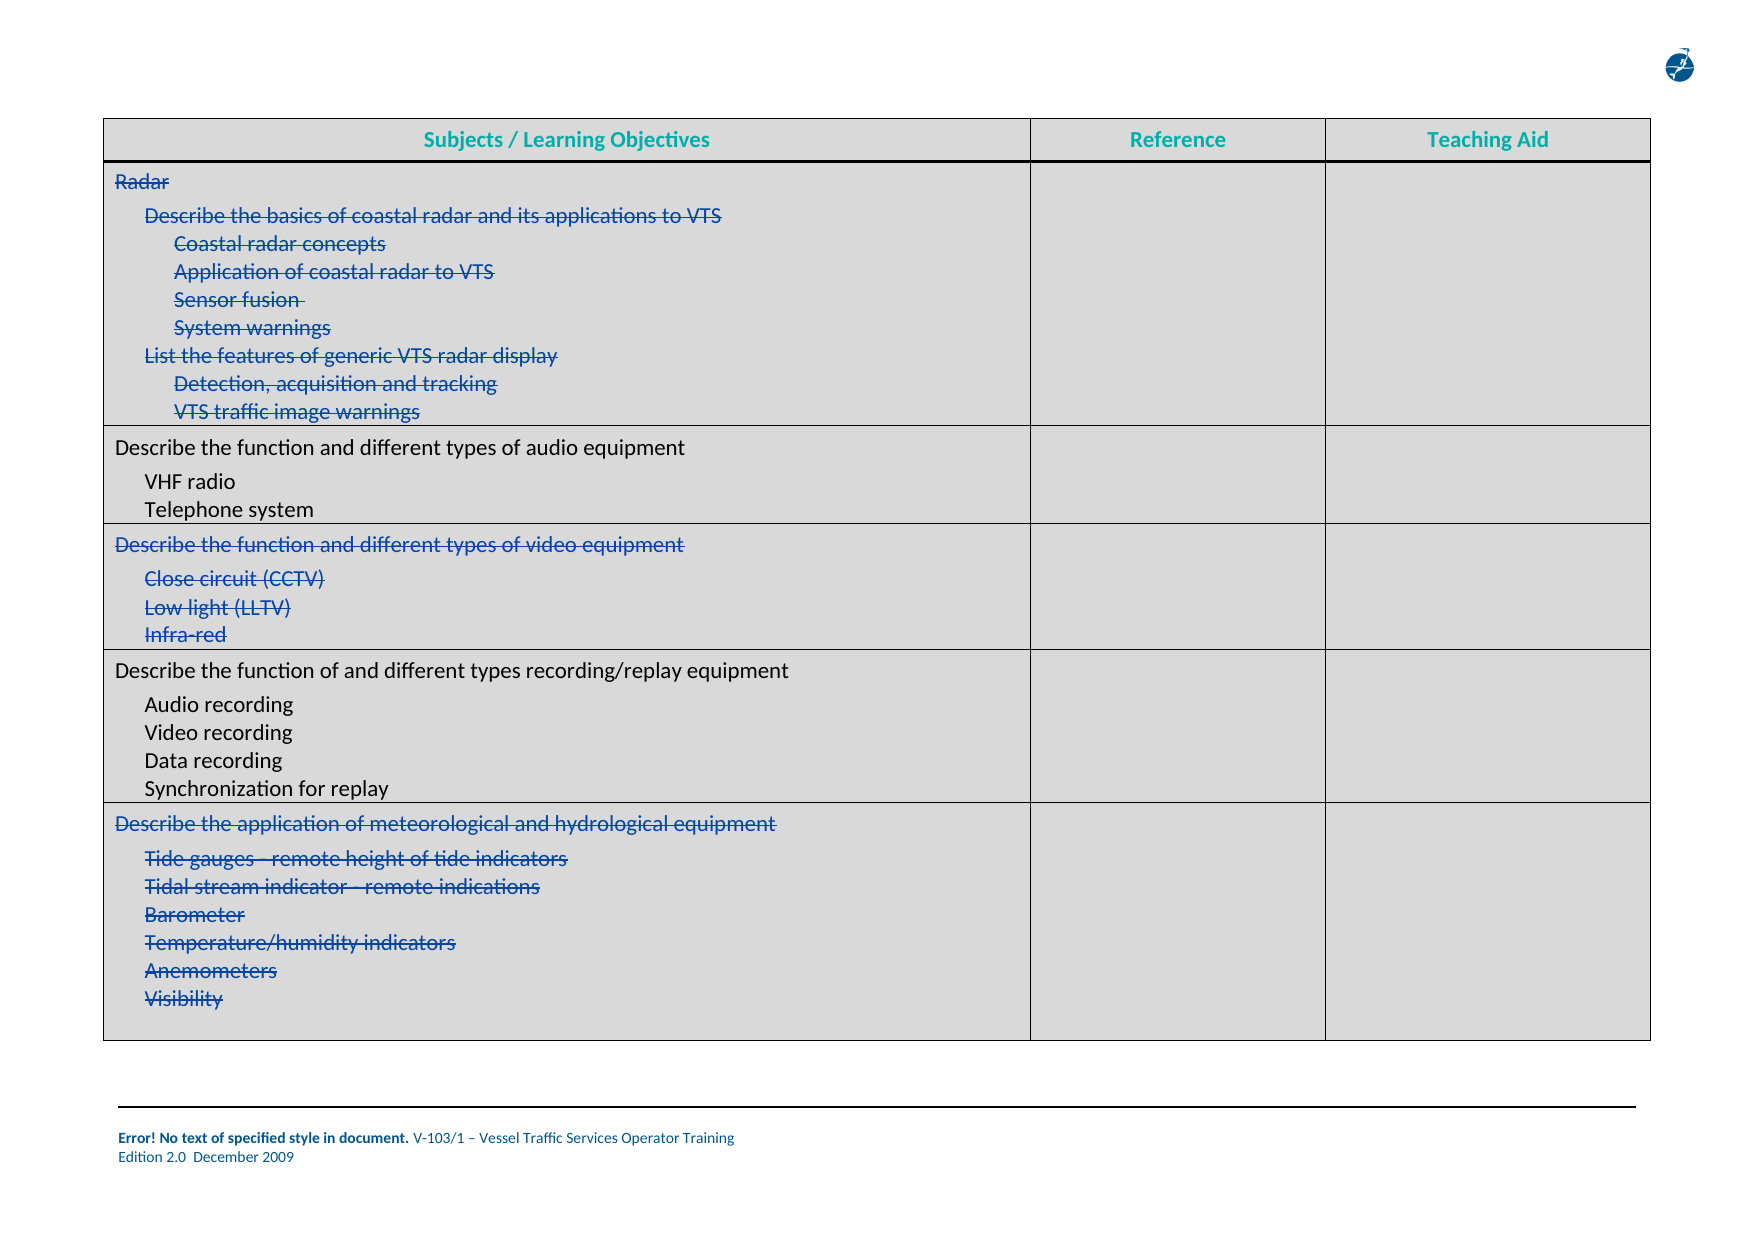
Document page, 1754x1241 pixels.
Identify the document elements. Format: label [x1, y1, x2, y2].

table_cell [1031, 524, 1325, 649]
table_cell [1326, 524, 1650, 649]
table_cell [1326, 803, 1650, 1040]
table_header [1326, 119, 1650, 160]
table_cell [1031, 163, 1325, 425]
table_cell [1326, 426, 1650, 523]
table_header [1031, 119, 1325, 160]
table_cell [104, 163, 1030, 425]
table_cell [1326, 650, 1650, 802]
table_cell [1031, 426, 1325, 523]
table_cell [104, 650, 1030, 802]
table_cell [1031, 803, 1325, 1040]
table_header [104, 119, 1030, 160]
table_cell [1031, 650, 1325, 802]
picture [1634, 0, 1753, 117]
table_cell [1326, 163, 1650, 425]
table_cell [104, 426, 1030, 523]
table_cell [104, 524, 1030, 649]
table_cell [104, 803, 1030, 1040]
